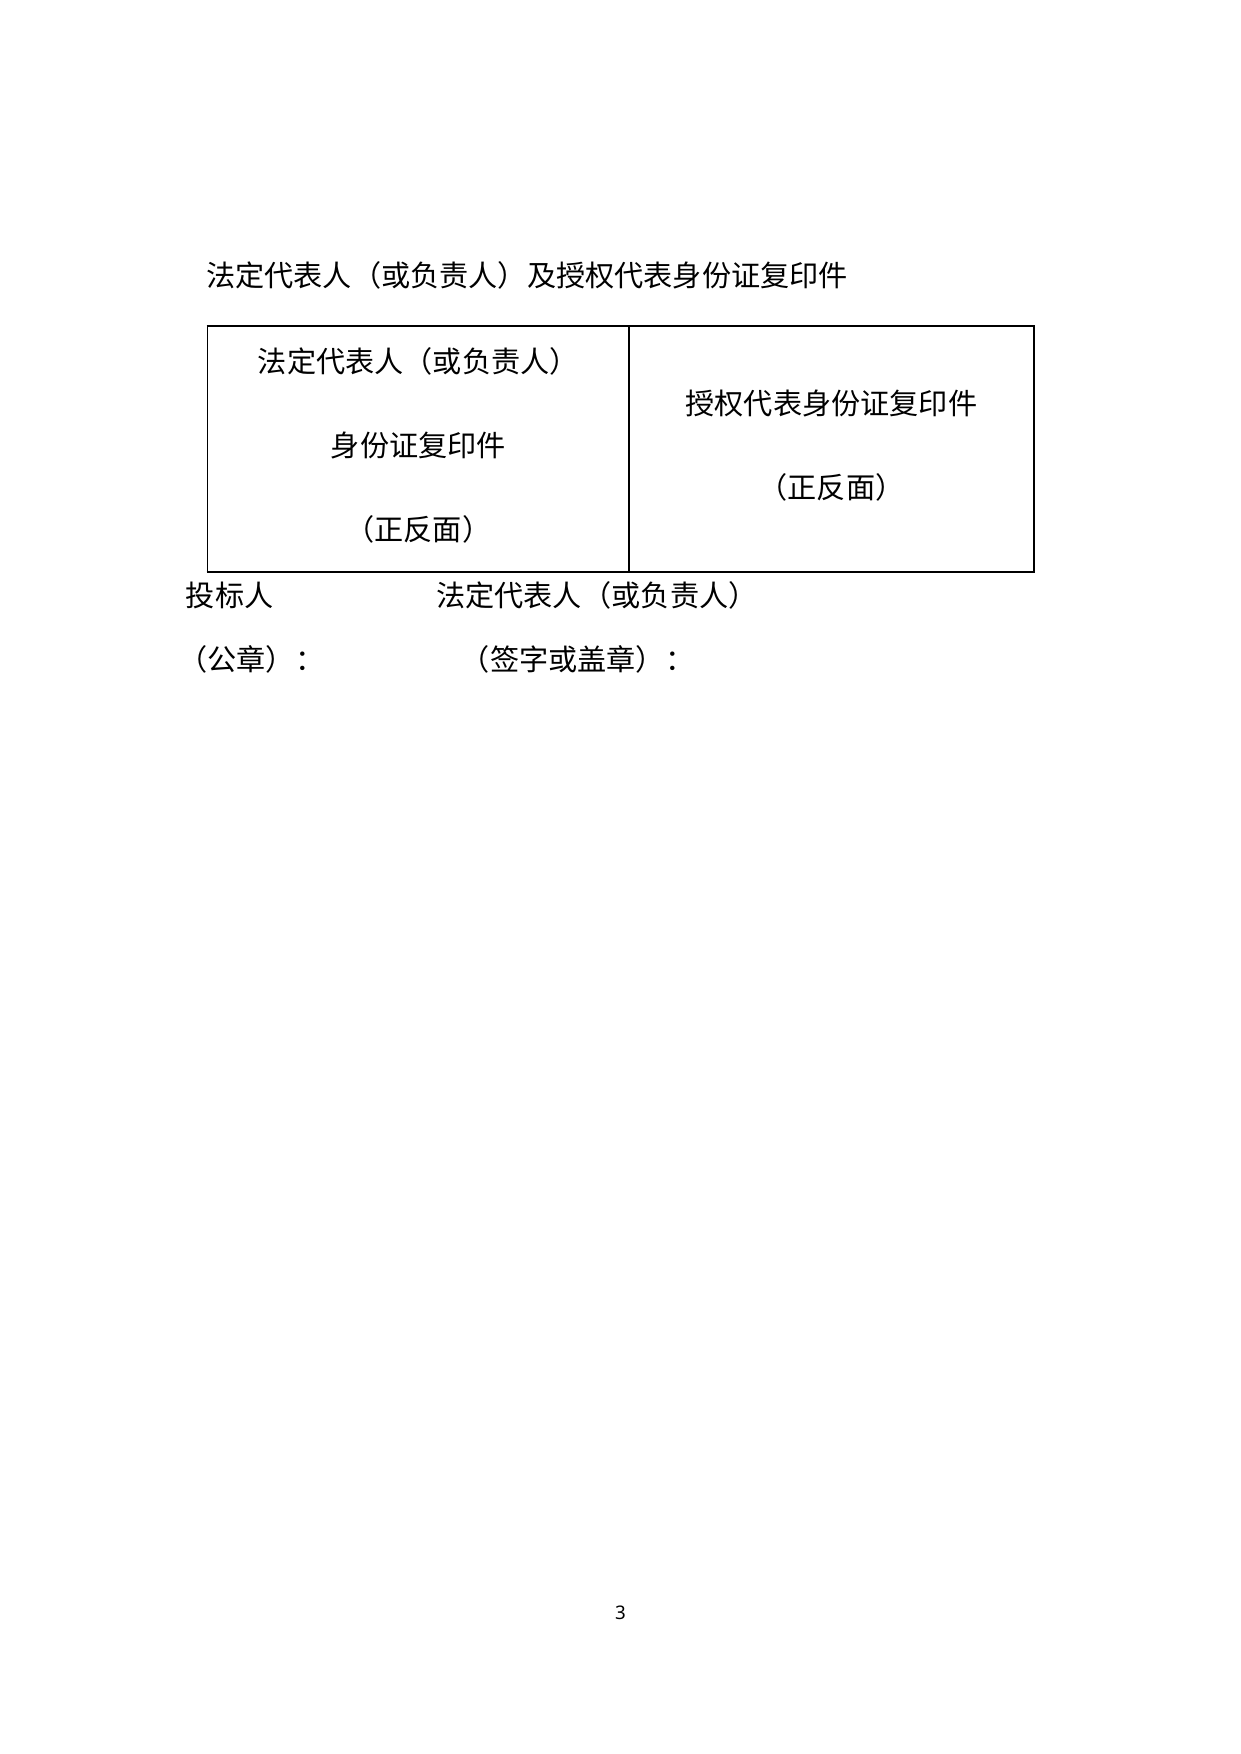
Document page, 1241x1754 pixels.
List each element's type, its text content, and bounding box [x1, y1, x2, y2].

table_header 授权代表身份证复印件 （正反面） [630, 327, 1033, 571]
text （公章）： （签字或盖章）： [148, 636, 1092, 678]
table_header 法定代表人（或负责人） 身份证复印件 （正反面） [208, 327, 628, 571]
text 法定代表人（或负责人）及授权代表身份证复印件 [148, 241, 1092, 306]
text 投标人 法定代表人（或负责人） [148, 573, 1092, 615]
